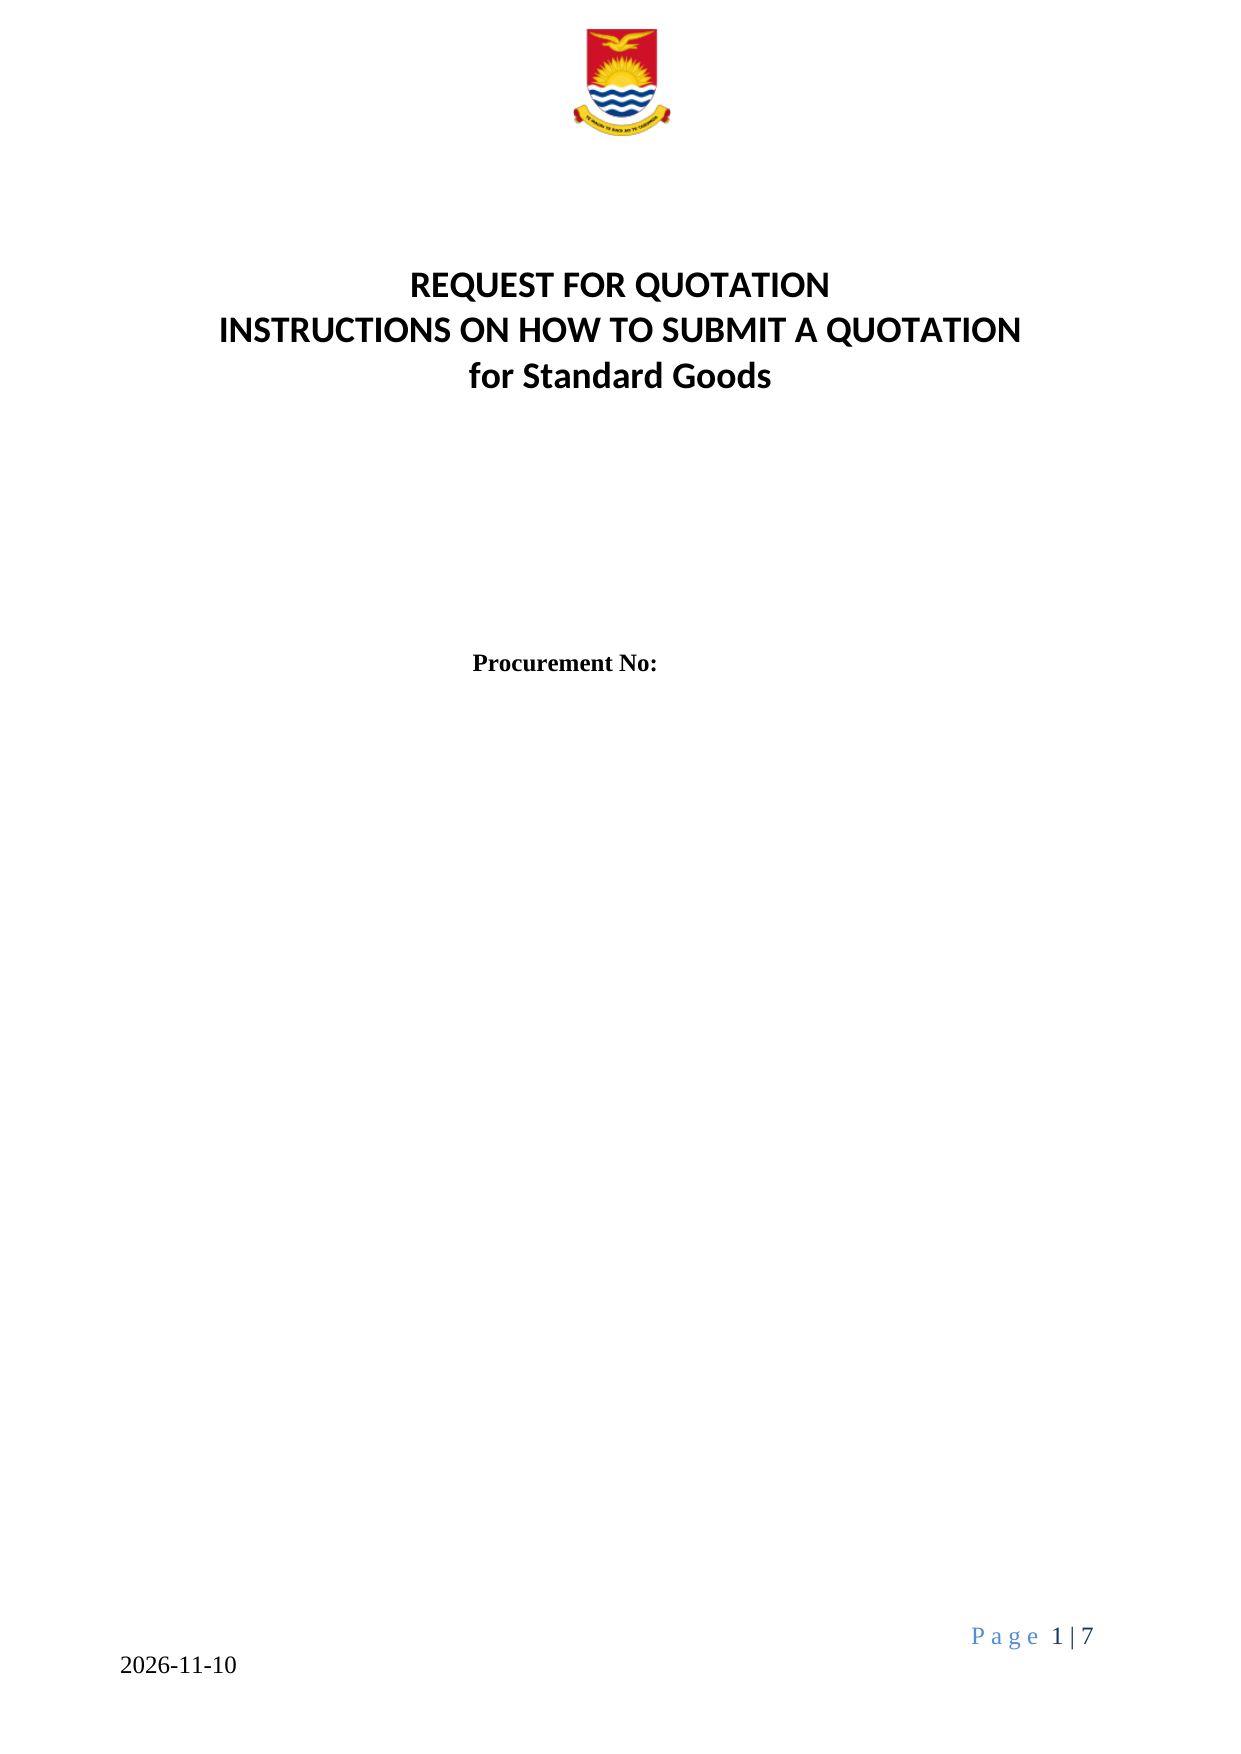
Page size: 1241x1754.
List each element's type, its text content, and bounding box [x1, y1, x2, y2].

text Procurement No: [120, 648, 1120, 677]
text REQUEST FOR QUOTATION INSTRUCTIONS ON HOW TO SUBMIT A QUOTATION for Standard Goods [120, 261, 1120, 398]
picture [573, 29, 671, 136]
